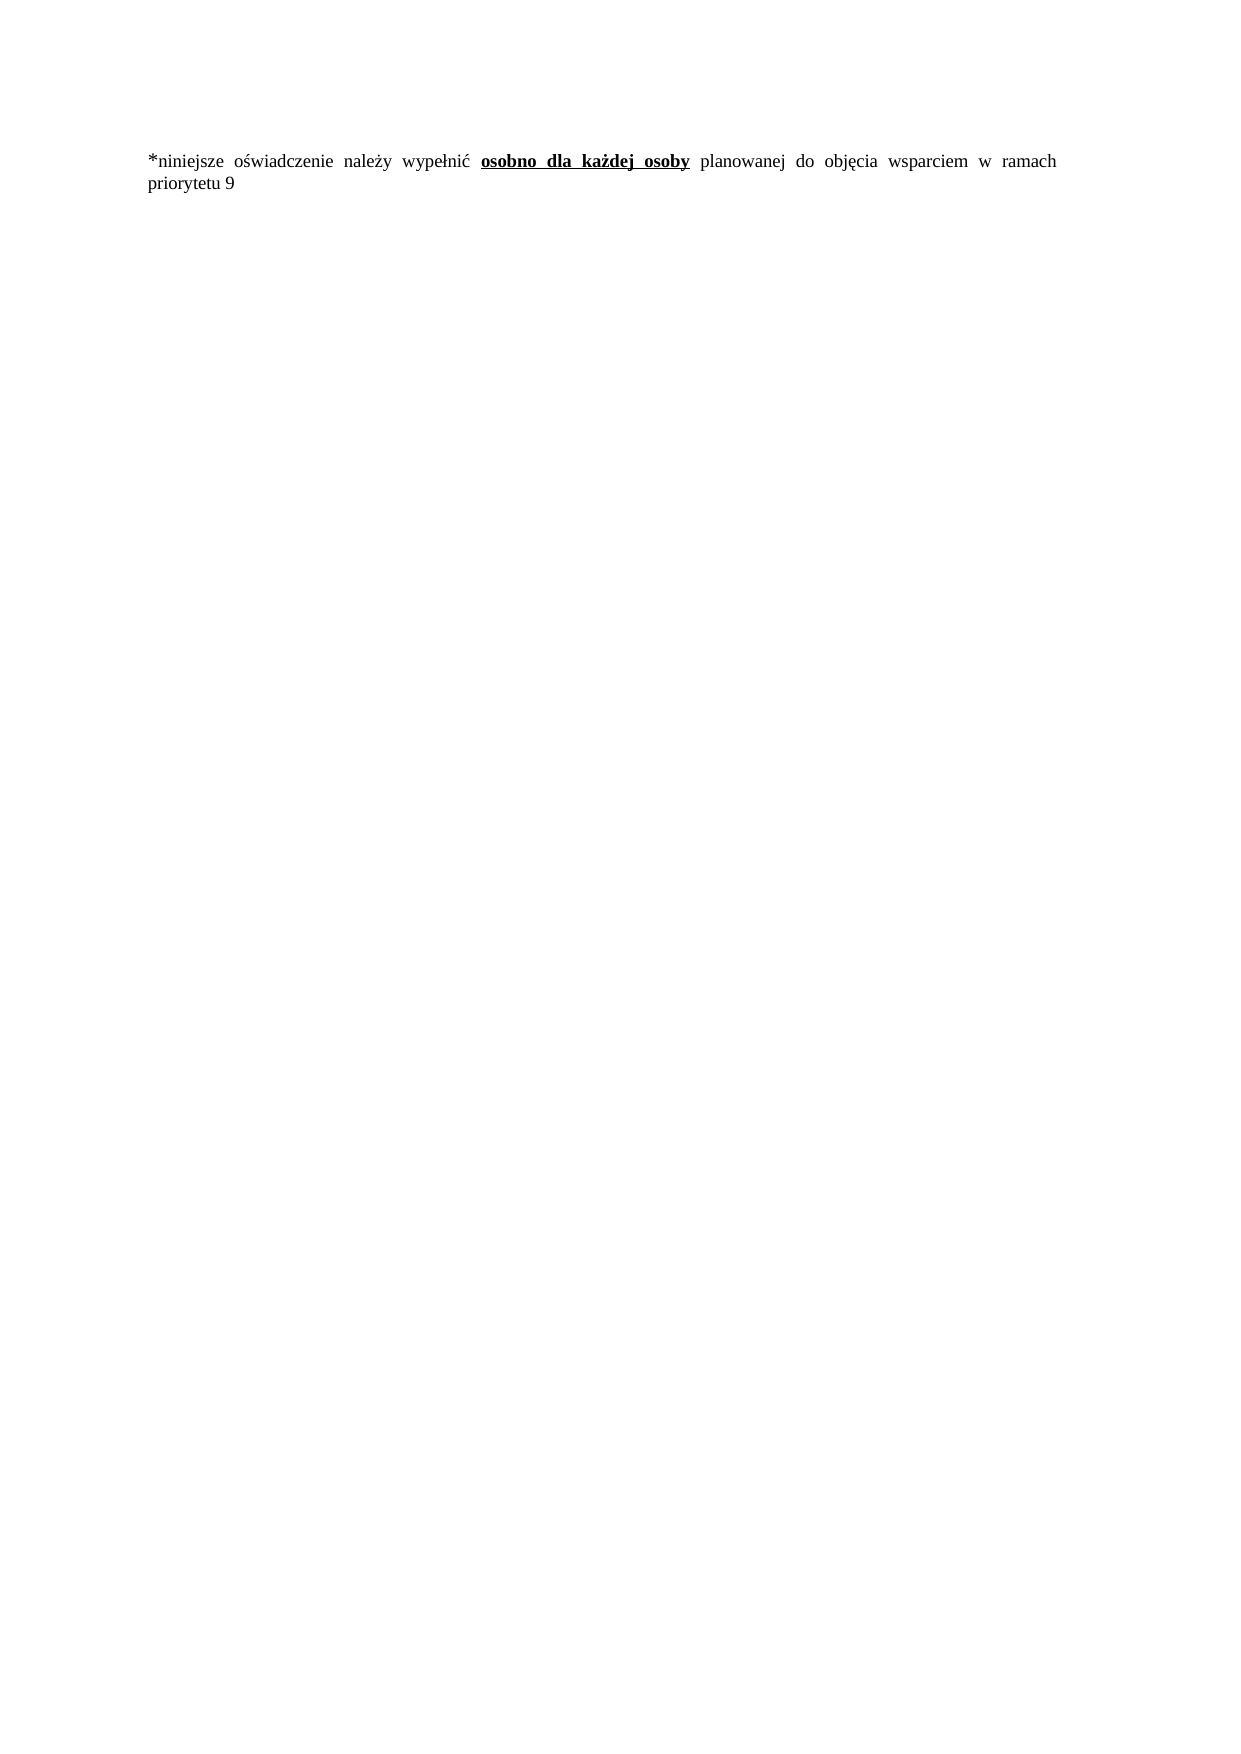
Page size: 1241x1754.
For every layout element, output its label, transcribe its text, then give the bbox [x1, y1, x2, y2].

text *niniejsze oświadczenie należy wypełnić osobno dla każdej osoby planowanej do objęcia wsparciem w ramach priorytetu 9 [148, 148, 1057, 193]
